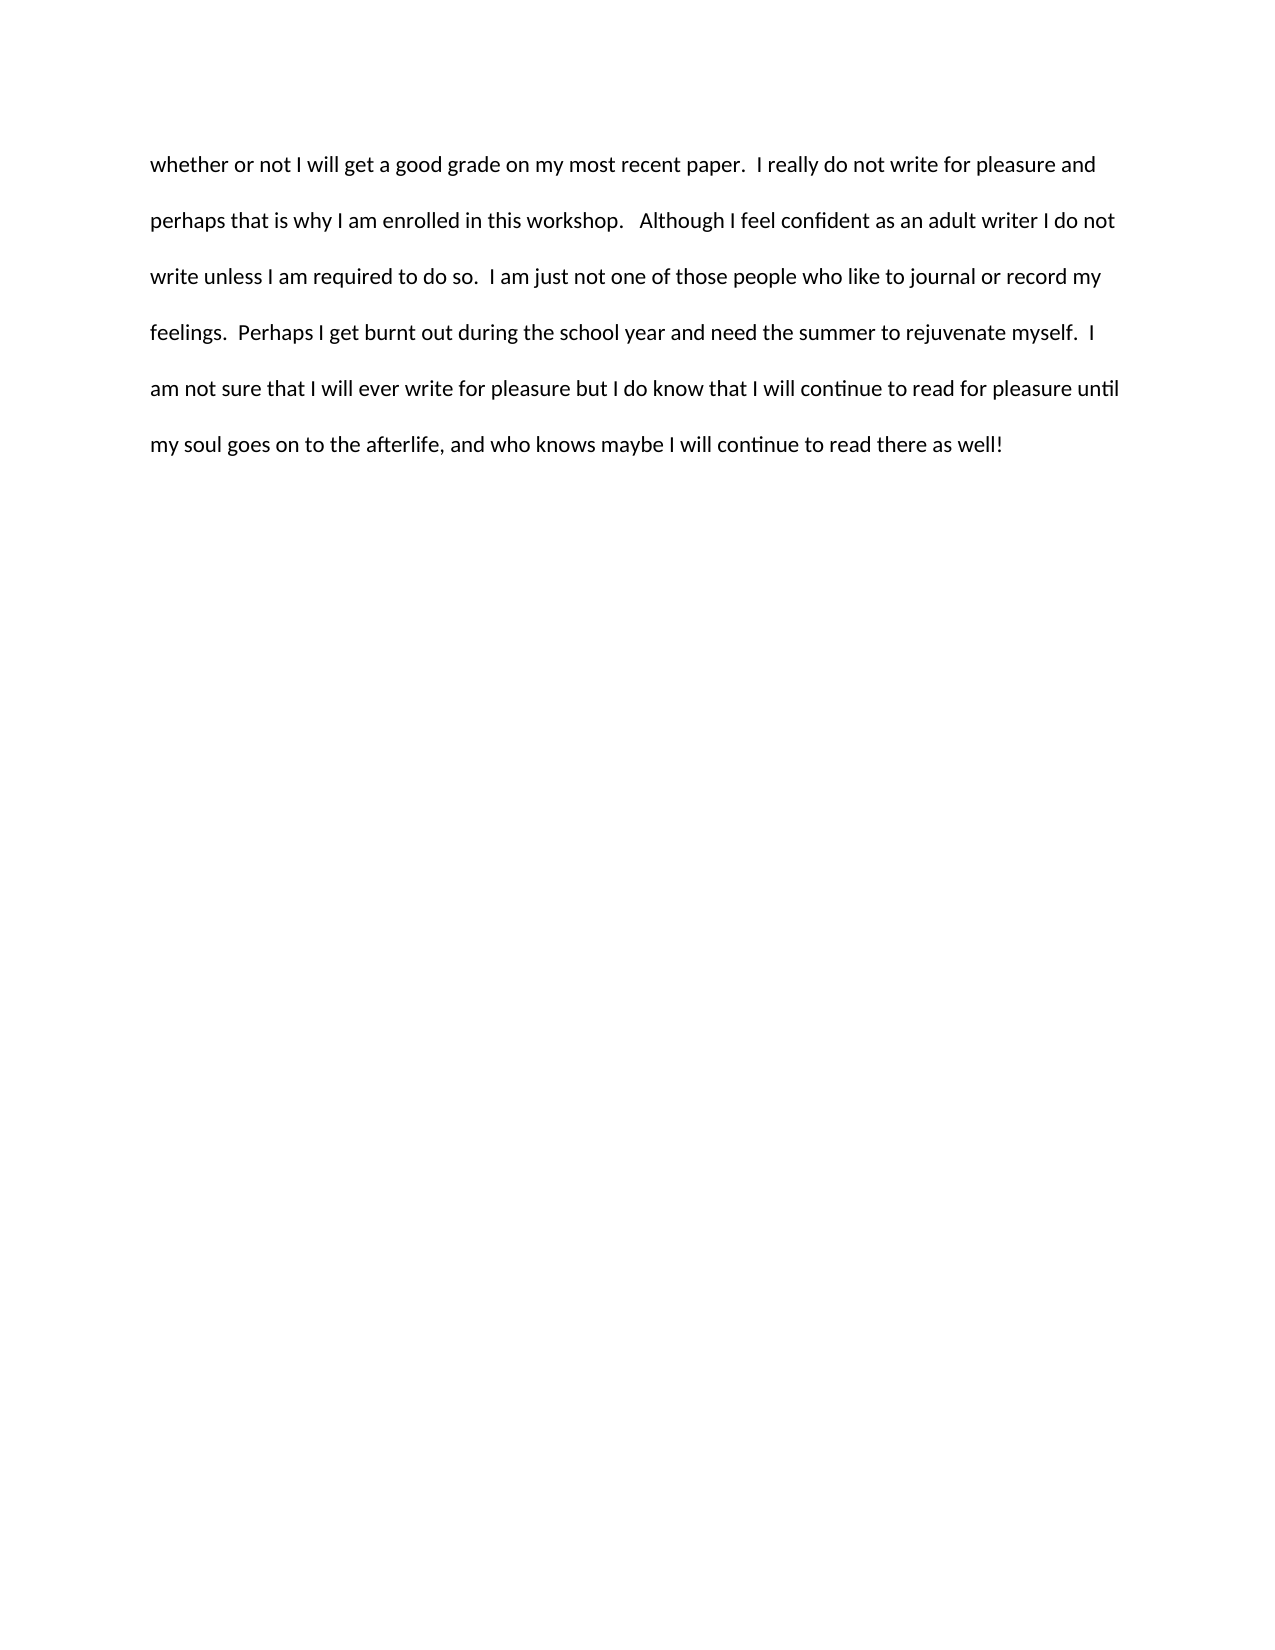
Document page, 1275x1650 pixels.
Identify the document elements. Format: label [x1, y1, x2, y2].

text [150, 150, 1125, 458]
